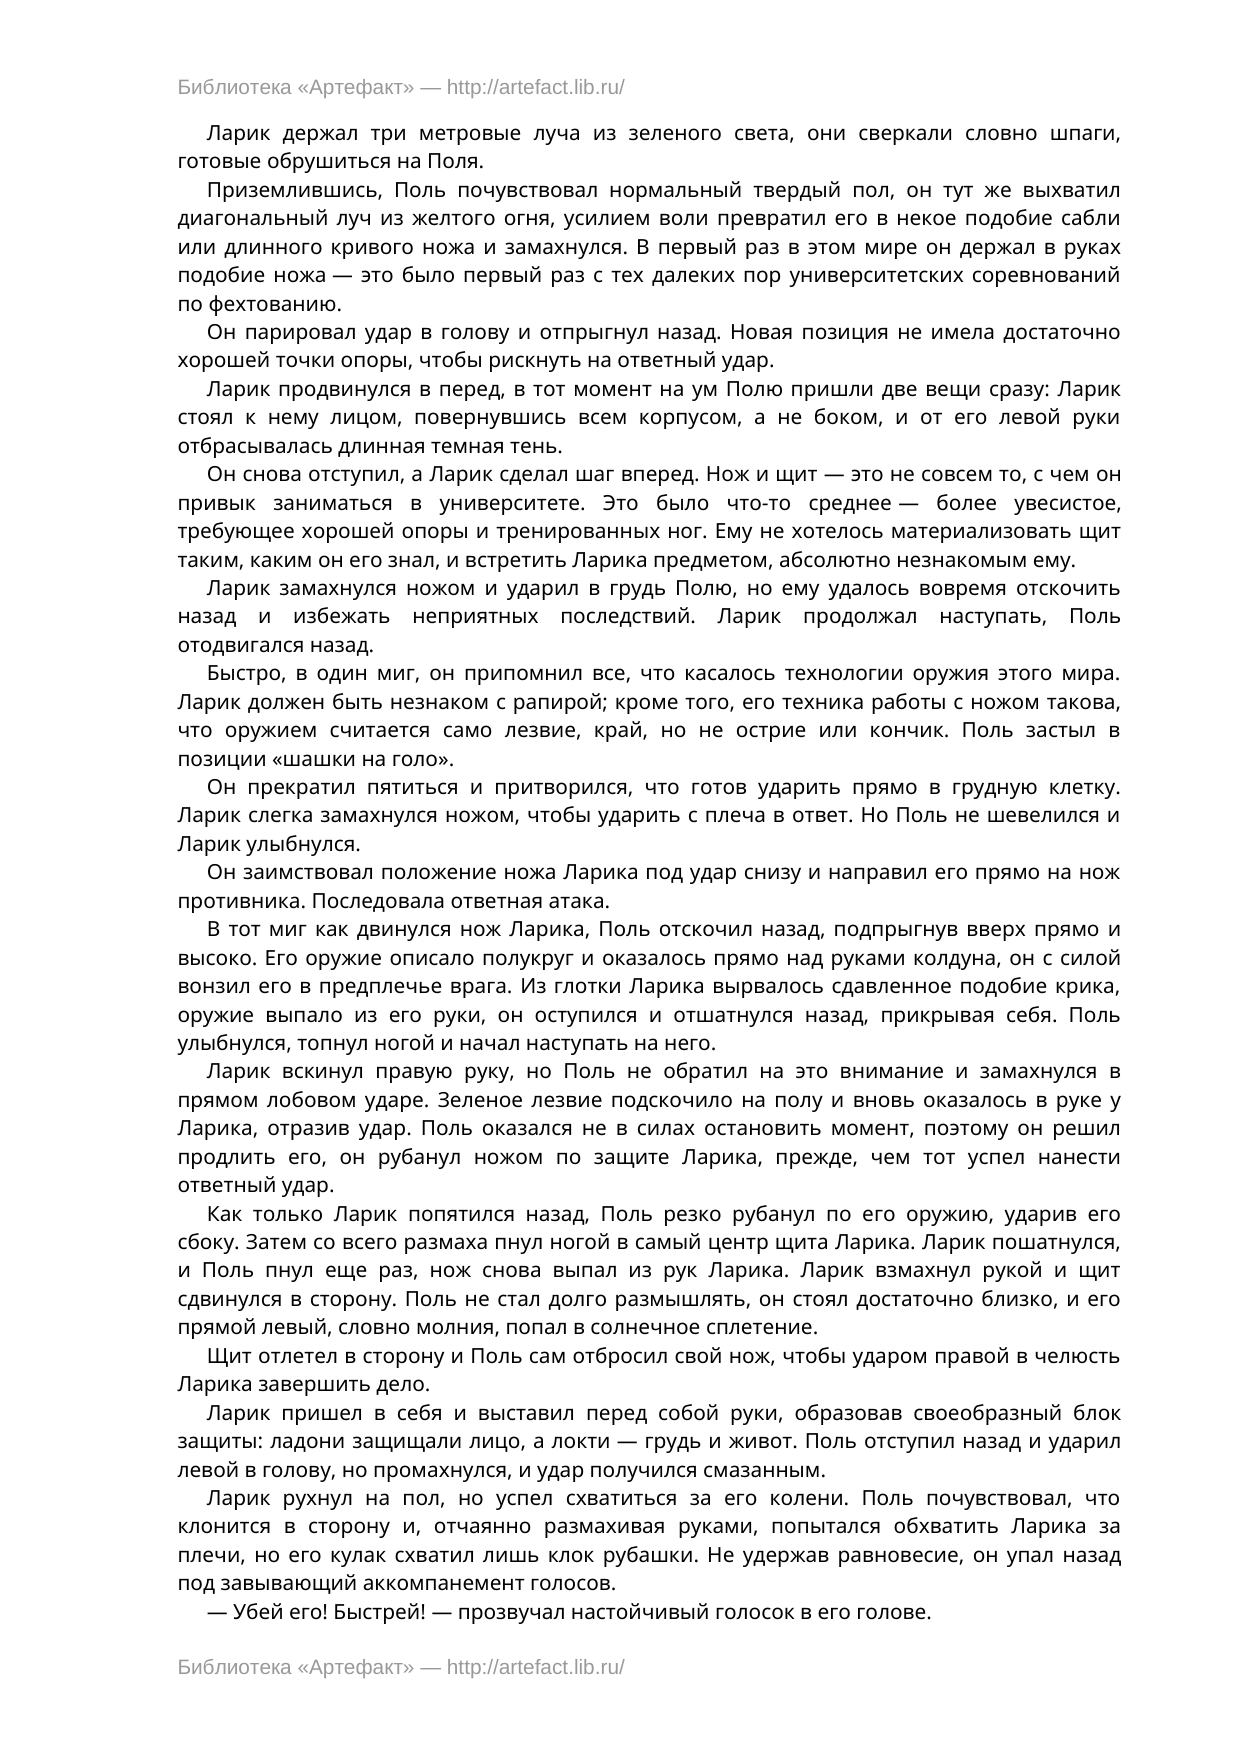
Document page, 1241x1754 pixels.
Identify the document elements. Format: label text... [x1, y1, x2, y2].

text В тот миг как двинулся нож Ларика, Поль отскочил назад, подпрыгнув вверх прямо и высоко. Его оружие описало полукруг и оказалось прямо над руками колдуна, он с силой вонзил его в предплечье врага. Из глотки Ларика вырвалось сдавленное подобие крика, оружие выпало из его руки, он оступился и отшатнулся назад, прикрывая себя. Поль улыбнулся, топнул ногой и начал наступать на него. [177, 914, 1122, 1057]
text Он парировал удар в голову и отпрыгнул назад. Новая позиция не имела достаточно хорошей точки опоры, чтобы рискнуть на ответный удар. [177, 317, 1122, 374]
text Быстро, в один миг, он припомнил все, что касалось технологии оружия этого мира. Ларик должен быть незнаком с рапирой; кроме того, его техника работы с ножом такова, что оружием считается само лезвие, край, но не острие или кончик. Поль застыл в позиции «шашки на голо». [177, 658, 1122, 772]
text Он заимствовал положение ножа Ларика под удар снизу и направил его прямо на нож противника. Последовала ответная атака. [177, 857, 1122, 914]
text Ларик держал три метровые луча из зеленого света, они сверкали словно шпаги, готовые обрушиться на Поля. [177, 118, 1122, 175]
text Как только Ларик попятился назад, Поль резко рубанул по его оружию, ударив его сбоку. Затем со всего размаха пнул ногой в самый центр щита Ларика. Ларик пошатнулся, и Поль пнул еще раз, нож снова выпал из рук Ларика. Ларик взмахнул рукой и щит сдвинулся в сторону. Поль не стал долго размышлять, он стоял достаточно близко, и его прямой левый, словно молния, попал в солнечное сплетение. [177, 1199, 1122, 1341]
text Он снова отступил, а Ларик сделал шаг вперед. Нож и щит — это не совсем то, с чем он привык заниматься в университете. Это было что-то среднее — более увесистое, требующее хорошей опоры и тренированных ног. Ему не хотелось материализовать щит таким, каким он его знал, и встретить Ларика предметом, абсолютно незнакомым ему. [177, 459, 1122, 573]
text Ларик рухнул на пол, но успел схватиться за его колени. Поль почувствовал, что клонится в сторону и, отчаянно размахивая руками, попытался обхватить Ларика за плечи, но его кулак схватил лишь клок рубашки. Не удержав равновесие, он упал назад под завывающий аккомпанемент голосов. [177, 1483, 1122, 1597]
text Он прекратил пятиться и притворился, что готов ударить прямо в грудную клетку. Ларик слегка замахнулся ножом, чтобы ударить с плеча в ответ. Но Поль не шевелился и Ларик улыбнулся. [177, 772, 1122, 857]
text — Убей его! Быстрей! — прозвучал настойчивый голосок в его голове. [177, 1597, 1122, 1625]
text Ларик пришел в себя и выставил перед собой руки, образовав своеобразный блок защиты: ладони защищали лицо, а локти — грудь и живот. Поль отступил назад и ударил левой в голову, но промахнулся, и удар получился смазанным. [177, 1398, 1122, 1483]
text Щит отлетел в сторону и Поль сам отбросил свой нож, чтобы ударом правой в челюсть Ларика завершить дело. [177, 1341, 1122, 1398]
text Ларик продвинулся в перед, в тот момент на ум Полю пришли две вещи сразу: Ларик стоял к нему лицом, повернувшись всем корпусом, а не боком, и от его левой руки отбрасывалась длинная темная тень. [177, 374, 1122, 459]
text Ларик замахнулся ножом и ударил в грудь Полю, но ему удалось вовремя отскочить назад и избежать неприятных последствий. Ларик продолжал наступать, Поль отодвигался назад. [177, 573, 1122, 658]
text Приземлившись, Поль почувствовал нормальный твердый пол, он тут же выхватил диагональный луч из желтого огня, усилием воли превратил его в некое подобие сабли или длинного кривого ножа и замахнулся. В первый раз в этом мире он держал в руках подобие ножа — это было первый раз с тех далеких пор университетских соревнований по фехтованию. [177, 175, 1122, 317]
text Ларик вскинул правую руку, но Поль не обратил на это внимание и замахнулся в прямом лобовом ударе. Зеленое лезвие подскочило на полу и вновь оказалось в руке у Ларика, отразив удар. Поль оказался не в силах остановить момент, поэтому он решил продлить его, он рубанул ножом по защите Ларика, прежде, чем тот успел нанести ответный удар. [177, 1057, 1122, 1199]
